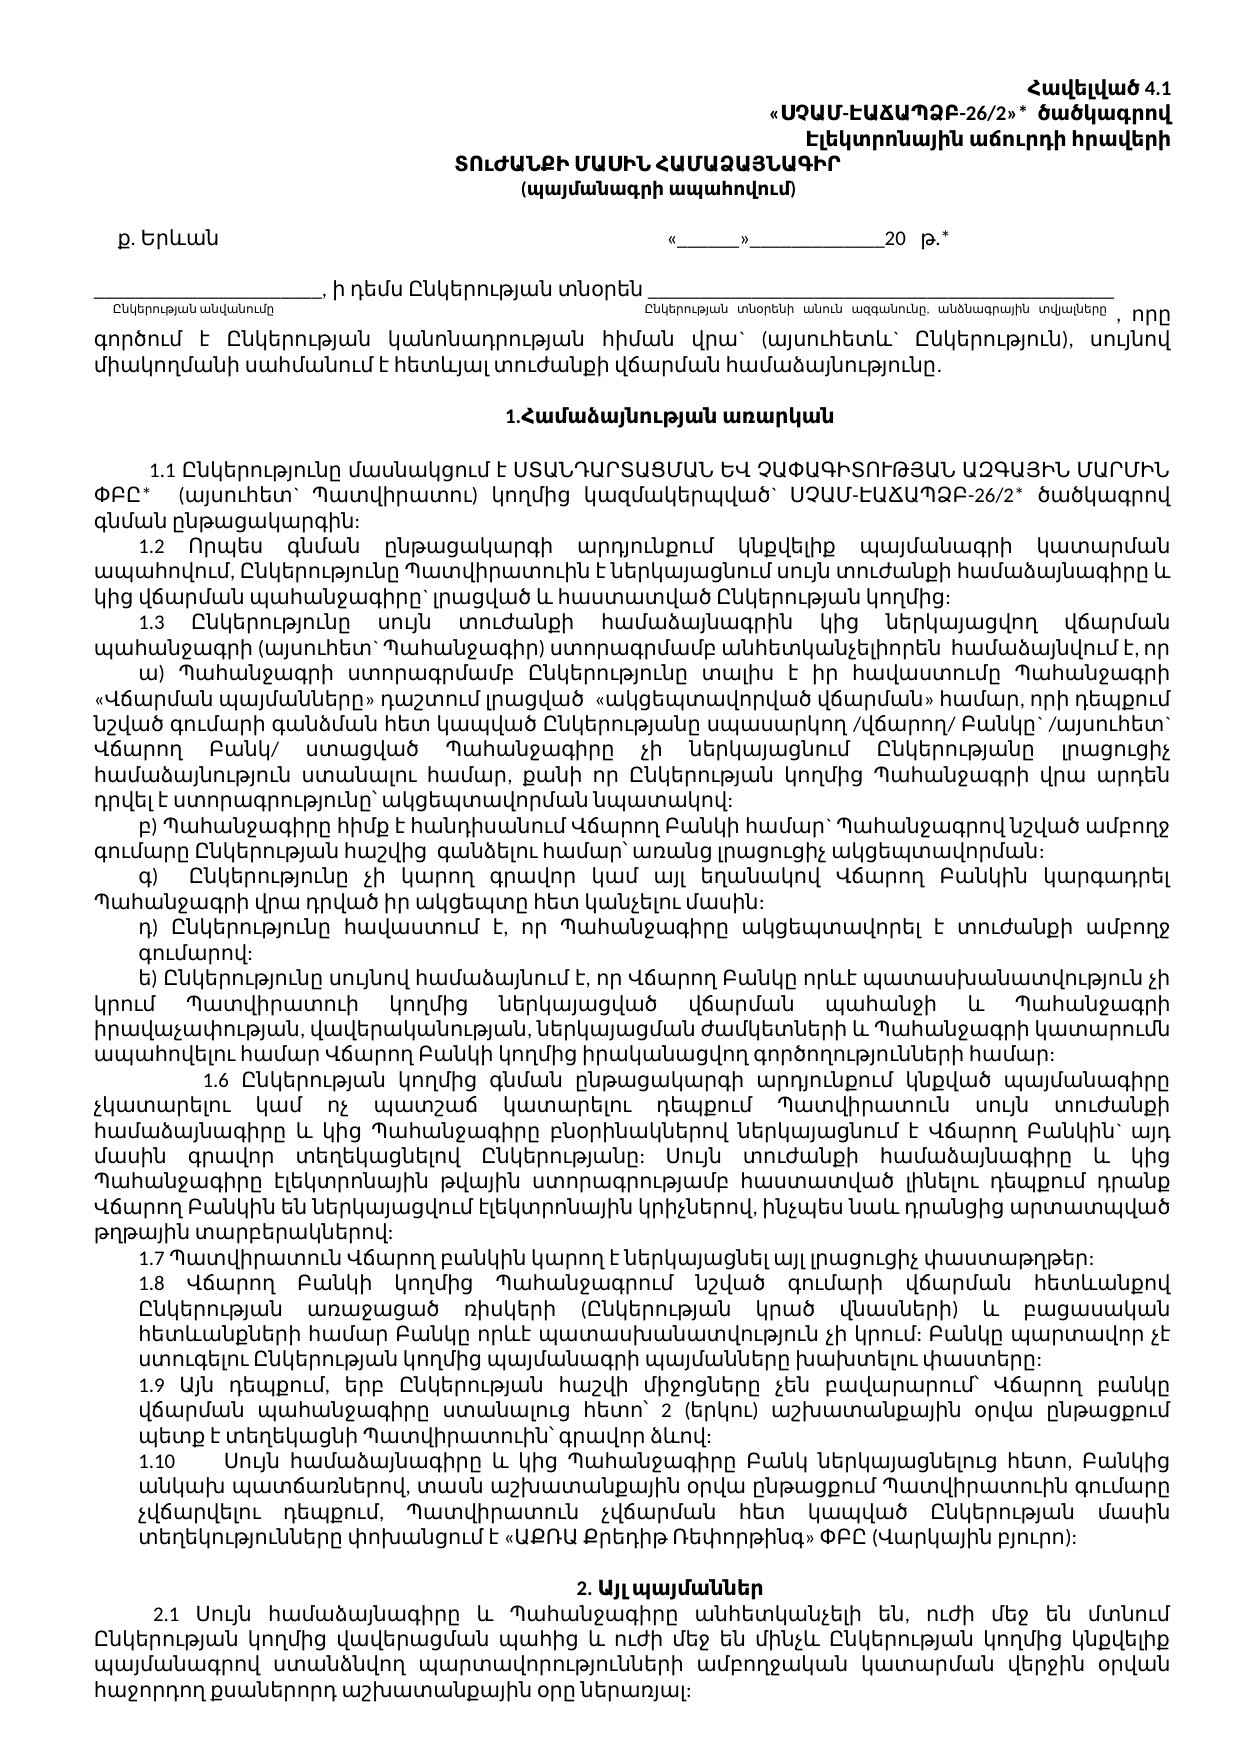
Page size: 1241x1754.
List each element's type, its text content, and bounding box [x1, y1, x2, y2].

text դ) Ընկերությունը հավաստում է, որ Պահանջագիրը ակցեպտավորել է տուժանքի ամբողջ գումարով: [138, 914, 1171, 965]
text Ընկերության անվանումը Ընկերության տնօրենի անուն ազգանունը, անձնագրային տվյալները , որը գործում է Ընկերության կանոնադրության հիման վրա` (այսուհետև` Ընկերություն), սույնով միակողմանի սահմանում է հետևյալ տուժանքի վճարման համաձայնությունը. [94, 301, 1171, 377]
text Հավելված 4.1 [94, 75, 1171, 100]
text 2.1 Սույն համաձայնագիրը և Պահանջագիրը անհետկանչելի են, ուժի մեջ են մտնում Ընկերության կողմից վավերացման պահից և ուժի մեջ են մինչև Ընկերության կողմից կնքվելիք պայմանագրով ստանձնվող պարտավորությունների ամբողջական կատարման վերջին օրվան հաջորդող քսաներորդ աշխատանքային օրը ներառյալ: [94, 1601, 1171, 1702]
text ______________________, ի դեմս Ընկերության տնօրեն _____________________________________________ [94, 276, 1171, 301]
text Էլեկտրոնային աճուրդի հրավերի [94, 126, 1171, 151]
text (պայմանագրի ապահովում) [94, 177, 1171, 199]
text «ՍՉԱՄ-ԷԱՃԱՊՁԲ-26/2»* ծածկագրով [94, 100, 1171, 126]
text ք. Երևան «______»_____________20 թ.* [94, 225, 1171, 250]
text ՏՈւԺԱՆՔԻ ՄԱՍԻՆ ՀԱՄԱՁԱՅՆԱԳԻՐ [94, 151, 1171, 177]
text բ) Պահանջագիրը հիմք է հանդիսանում Վճարող Բանկի համար` Պահանջագրով նշված ամբողջ գումարը Ընկերության հաշվից գանձելու համար՝ առանց լրացուցիչ ակցեպտավորման: [94, 813, 1171, 864]
text 1.3 Ընկերությունը սույն տուժանքի համաձայնագրին կից ներկայացվող վճարման պահանջագրի (այսուհետ` Պահանջագիր) ստորագրմամբ անհետկանչելիորեն համաձայնվում է, որ [94, 609, 1171, 660]
text 1.8 Վճարող Բանկի կողմից Պահանջագրում նշված գումարի վճարման հետևանքով Ընկերության առաջացած ռիսկերի (Ընկերության կրած վնասների) և բացասական հետևանքների համար Բանկը որևէ պատասխանատվություն չի կրում: Բանկը պարտավոր չէ ստուգելու Ընկերության կողմից պայմանագրի պայմանները խախտելու փաստերը: [138, 1270, 1171, 1372]
text ե) Ընկերությունը սույնով համաձայնում է, որ Վճարող Բանկը որևէ պատասխանատվություն չի կրում Պատվիրատուի կողմից ներկայացված վճարման պահանջի և Պահանջագրի իրավաչափության, վավերականության, ներկայացման ժամկետների և Պահանջագրի կատարումն ապահովելու համար Վճարող Բանկի կողմից իրականացվող գործողությունների համար: [94, 965, 1171, 1067]
text 1.10 Սույն համաձայնագիրը և կից Պահանջագիրը Բանկ ներկայացնելուց հետո, Բանկից անկախ պատճառներով, տասն աշխատանքային օրվա ընթացքում Պատվիրատուին գումարը չվճարվելու դեպքում, Պատվիրատուն չվճարման հետ կապված Ընկերության մասին տեղեկությունները փոխանցում է «ԱՔՌԱ Քրեդիթ Ռեփորթինգ» ՓԲԸ (Վարկային բյուրո): [138, 1448, 1171, 1550]
text գ) Ընկերությունը չի կարող գրավոր կամ այլ եղանակով Վճարող Բանկին կարգադրել Պահանջագրի վրա դրված իր ակցեպտը հետ կանչելու մասին: [94, 864, 1171, 914]
text 1.Համաձայնության առարկան [169, 403, 1171, 428]
text 1.2 Որպես գնման ընթացակարգի արդյունքում կնքվելիք պայմանագրի կատարման ապահովում, Ընկերությունը Պատվիրատուին է ներկայացնում սույն տուժանքի համաձայնագիրը և կից վճարման պահանջագիրը` լրացված և հաստատված Ընկերության կողմից: [94, 533, 1171, 609]
text 2. Այլ պայմաններ [169, 1575, 1171, 1601]
text 1.7 Պատվիրատուն Վճարող բանկին կարող է ներկայացնել այլ լրացուցիչ փաստաթղթեր: [138, 1245, 1171, 1270]
text ա) Պահանջագրի ստորագրմամբ Ընկերությունը տալիս է իր հավաստումը Պահանջագրի «Վճարման պայմանները» դաշտում լրացված «ակցեպտավորված վճարման» համար, որի դեպքում նշված գումարի գանձման հետ կապված Ընկերությանը սպասարկող /վճարող/ Բանկը` /այսուհետ` Վճարող Բանկ/ ստացված Պահանջագիրը չի ներկայացնում Ընկերությանը լրացուցիչ համաձայնություն ստանալու համար, քանի որ Ընկերության կողմից Պահանջագրի վրա արդեն դրվել է ստորագրությունը՝ ակցեպտավորման նպատակով: [94, 660, 1171, 813]
text 1.6 Ընկերության կողմից գնման ընթացակարգի արդյունքում կնքված պայմանագիրը չկատարելու կամ ոչ պատշաճ կատարելու դեպքում Պատվիրատուն սույն տուժանքի համաձայնագիրը և կից Պահանջագիրը բնօրինակներով ներկայացնում է Վճարող Բանկին` այդ մասին գրավոր տեղեկացնելով Ընկերությանը: Սույն տուժանքի համաձայնագիրը և կից Պահանջագիրը էլեկտրոնային թվային ստորագրությամբ հաստատված լինելու դեպքում դրանք Վճարող Բանկին են ներկայացվում էլեկտրոնային կրիչներով, ինչպես նաև դրանցից արտատպված թղթային տարբերակներով: [94, 1067, 1171, 1245]
text 1.1 Ընկերությունը մասնակցում է ՍՏԱՆԴԱՐՏԱՑՄԱՆ ԵՎ ՉԱՓԱԳԻՏՈՒԹՅԱՆ ԱԶԳԱՅԻՆ ՄԱՐՄԻՆ ՓԲԸ* (այսուհետ` Պատվիրատու) կողմից կազմակերպված` ՍՉԱՄ-ԷԱՃԱՊՁԲ-26/2* ծածկագրով գնման ընթացակարգին: [94, 457, 1171, 533]
text 1.9 Այն դեպքում, երբ Ընկերության հաշվի միջոցները չեն բավարարում՝ Վճարող բանկը վճարման պահանջագիրը ստանալուց հետո՝ 2 (երկու) աշխատանքային օրվա ընթացքում պետք է տեղեկացնի Պատվիրատուին՝ գրավոր ձևով: [138, 1372, 1171, 1448]
